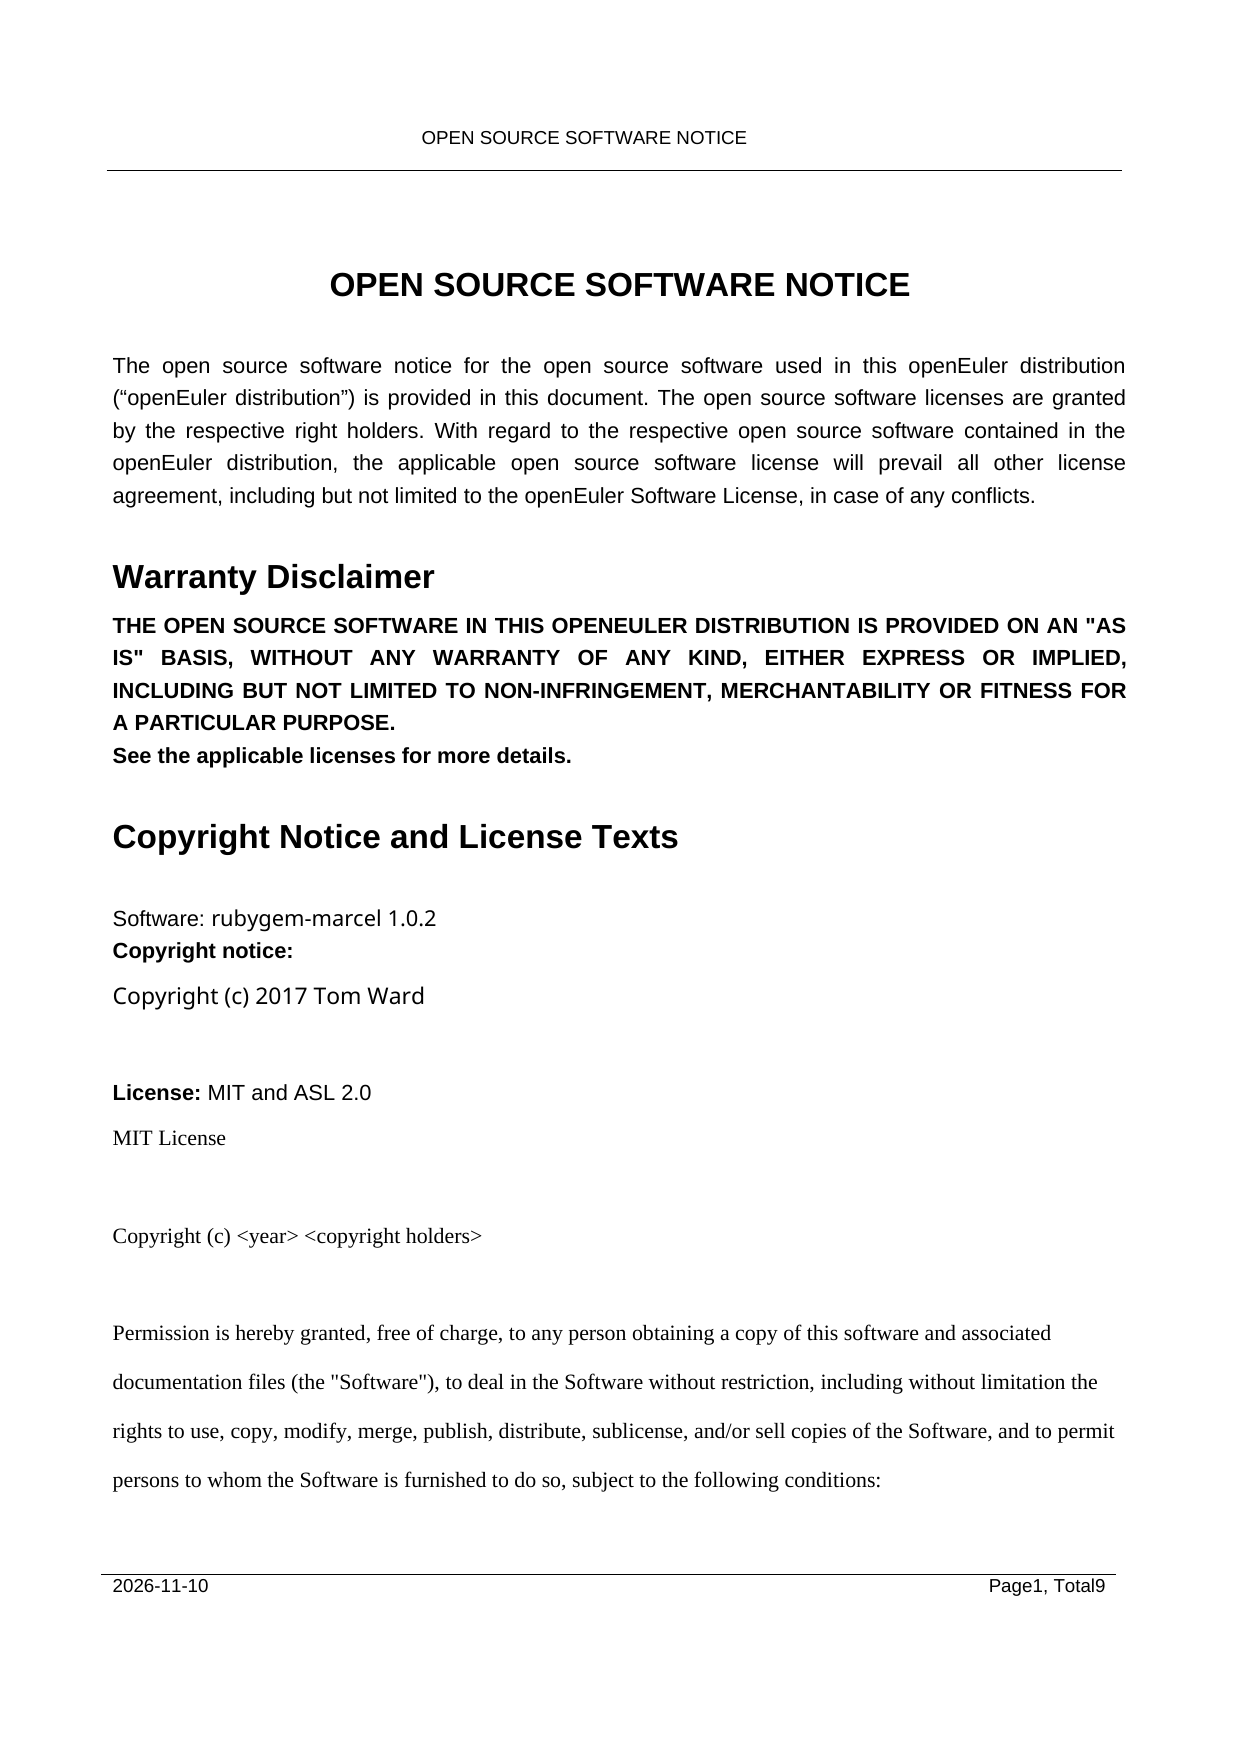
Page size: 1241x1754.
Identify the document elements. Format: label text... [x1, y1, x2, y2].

text Warranty Disclaimer [112, 544, 1128, 609]
text License: MIT and ASL 2.0 [112, 1077, 1128, 1109]
text Software: rubygem-marcel 1.0.2 [112, 901, 1128, 934]
text The open source software notice for the open source software used in this openEuler distribution (“openEuler distribution”) is provided in this document. The open source software licenses are granted by the respective right holders. With regard to the respective open source software contained in the openEuler distribution, the applicable open source software license will prevail all other license agreement, including but not limited to the openEuler Software License, in case of any conflicts. [112, 349, 1128, 511]
text Copyright (c) 2017 Tom Ward [112, 979, 1128, 1060]
text THE OPEN SOURCE SOFTWARE IN THIS OPENEULER DISTRIBUTION IS PROVIDED ON AN "AS IS" BASIS, WITHOUT ANY WARRANTY OF ANY KIND, EITHER EXPRESS OR IMPLIED, INCLUDING BUT NOT LIMITED TO NON-INFRINGEMENT, MERCHANTABILITY OR FITNESS FOR A PARTICULAR PURPOSE. See the applicable licenses for more details. [112, 609, 1128, 771]
text Copyright Notice and License Texts [112, 804, 1128, 869]
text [112, 1122, 1128, 1495]
text OPEN SOURCE SOFTWARE NOTICE [112, 251, 1128, 316]
text Copyright notice: [112, 934, 1128, 966]
